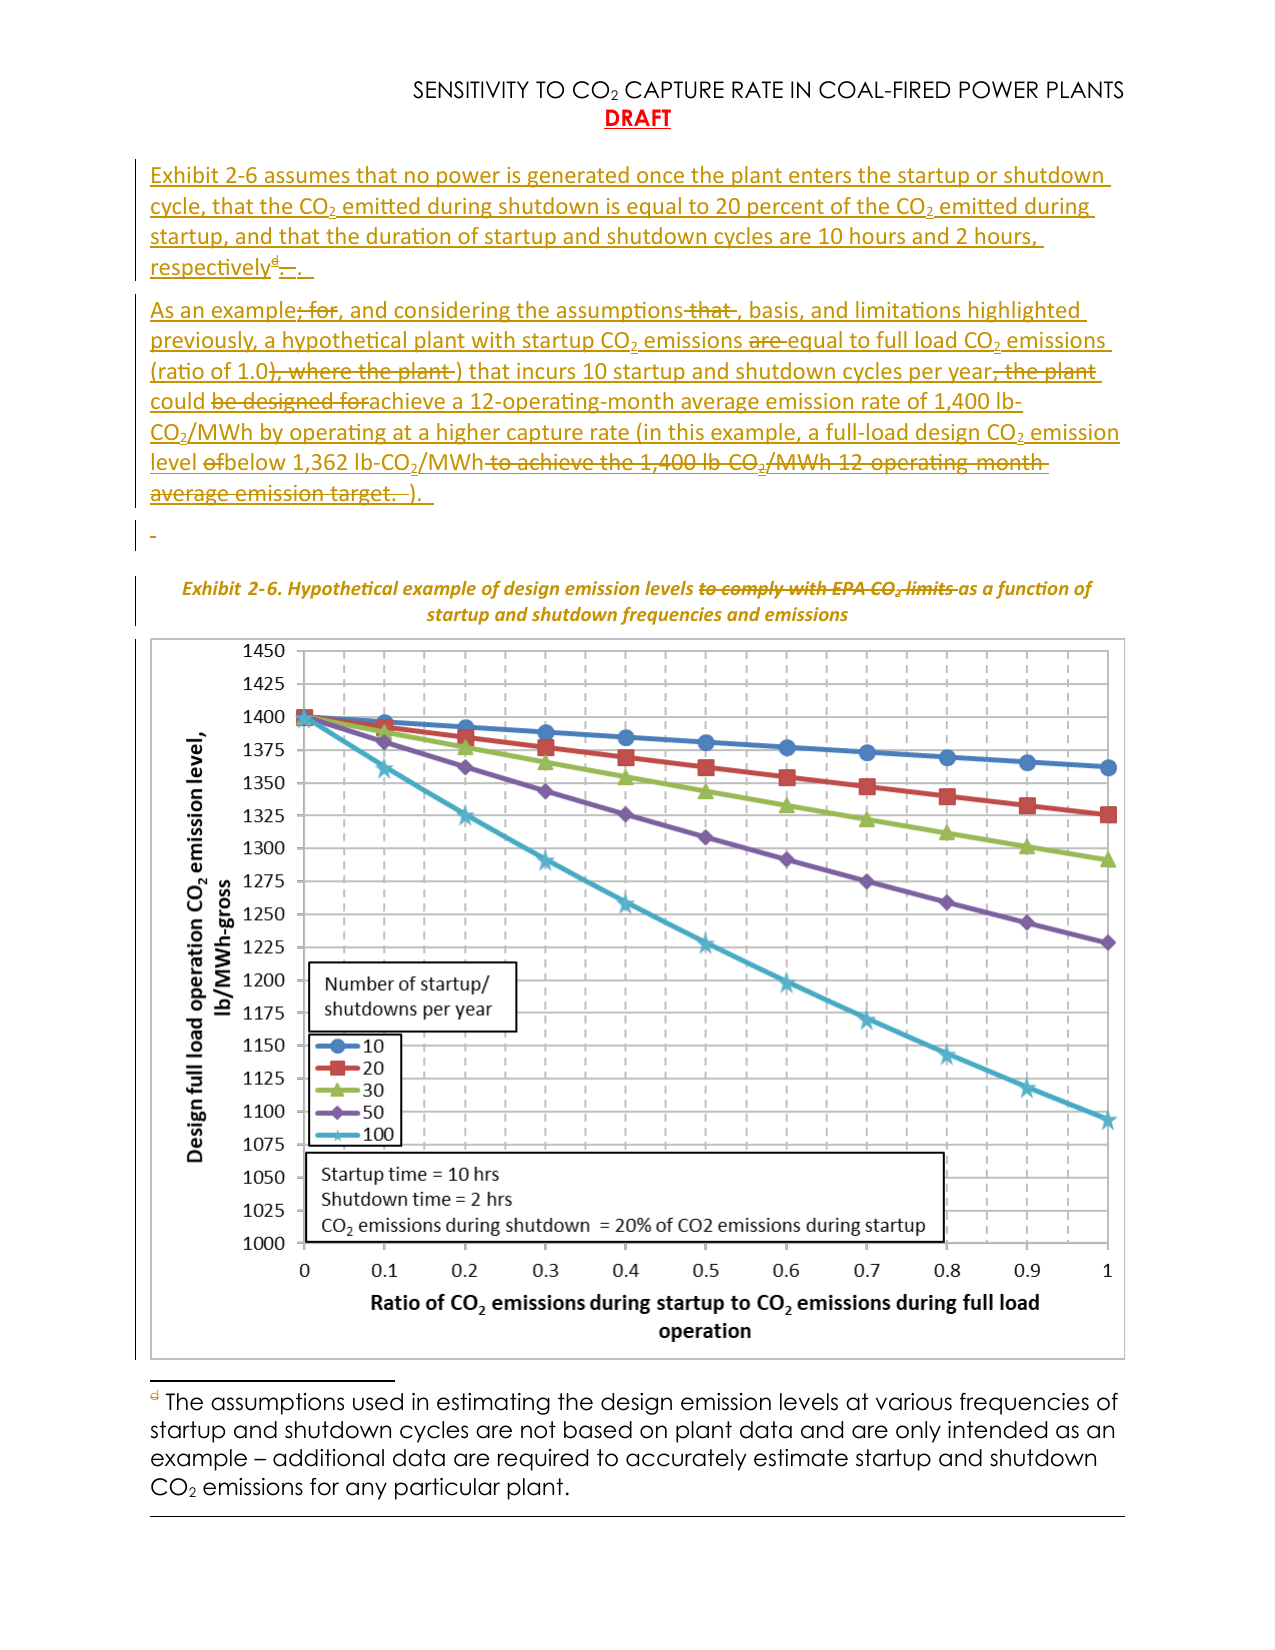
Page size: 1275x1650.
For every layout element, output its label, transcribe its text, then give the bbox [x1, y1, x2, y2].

picture [150, 638, 1125, 1360]
